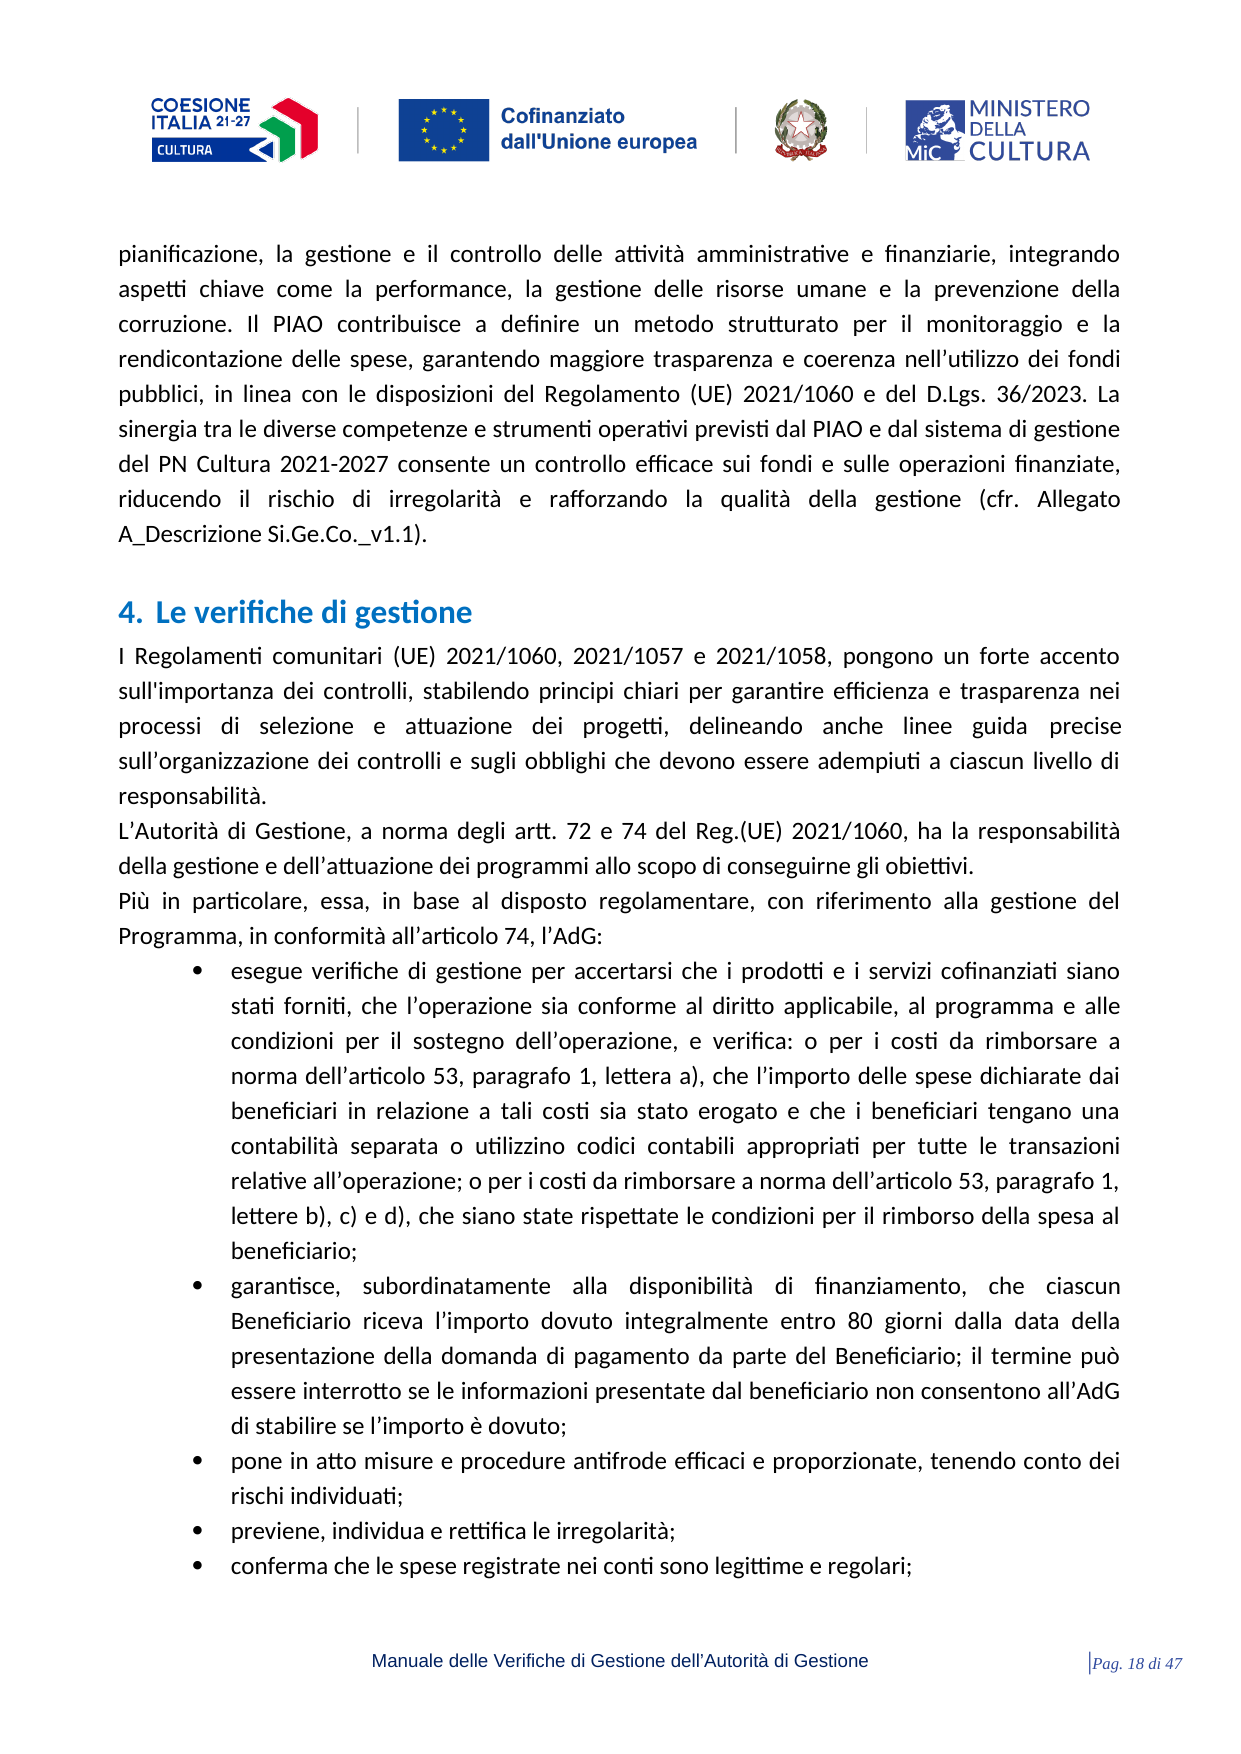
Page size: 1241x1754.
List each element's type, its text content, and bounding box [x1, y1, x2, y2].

list conferma che le spese registrate nei conti sono legittime e regolari; [193, 1550, 1122, 1580]
subtitle Le verifiche di gestione [118, 591, 1122, 632]
picture [118, 82, 1123, 181]
list esegue verifiche di gestione per accertarsi che i prodotti e i servizi cofinanziati siano stati forniti, che l’operazione sia conforme al diritto applicabile, al programma e alle condizioni per il sostegno dell’operazione, e verifica: o per i costi da rimborsare a norma dell’articolo 53, paragrafo 1, lettera a), che l’importo delle spese dichiarate dai beneficiari in relazione a tali costi sia stato erogato e che i beneficiari tengano una contabilità separata o utilizzino codici contabili appropriati per tutte le transazioni relative all’operazione; o per i costi da rimborsare a norma dell’articolo 53, paragrafo 1, lettere b), c) e d), che siano state rispettate le condizioni per il rimborso della spesa al beneficiario; [193, 955, 1122, 1265]
text I Regolamenti comunitari (UE) 2021/1060, 2021/1057 e 2021/1058, pongono un forte accento sull'importanza dei controlli, stabilendo principi chiari per garantire efficienza e trasparenza nei processi di selezione e attuazione dei progetti, delineando anche linee guida precise sull’organizzazione dei controlli e sugli obblighi che devono essere adempiuti a ciascun livello di responsabilità. [118, 640, 1122, 810]
text Più in particolare, essa, in base al disposto regolamentare, con riferimento alla gestione del Programma, in conformità all’articolo 74, l’AdG: [118, 885, 1122, 950]
list pone in atto misure e procedure antifrode efficaci e proporzionate, tenendo conto dei rischi individuati; [193, 1445, 1122, 1510]
text L’Autorità di Gestione, a norma degli artt. 72 e 74 del Reg.(UE) 2021/1060, ha la responsabilità della gestione e dell’attuazione dei programmi allo scopo di conseguirne gli obiettivi. [118, 815, 1122, 880]
list garantisce, subordinatamente alla disponibilità di finanziamento, che ciascun Beneficiario riceva l’importo dovuto integralmente entro 80 giorni dalla data della presentazione della domanda di pagamento da parte del Beneficiario; il termine può essere interrotto se le informazioni presentate dal beneficiario non consentono all’AdG di stabilire se l’importo è dovuto; [193, 1270, 1122, 1440]
list previene, individua e rettifica le irregolarità; [193, 1515, 1122, 1545]
